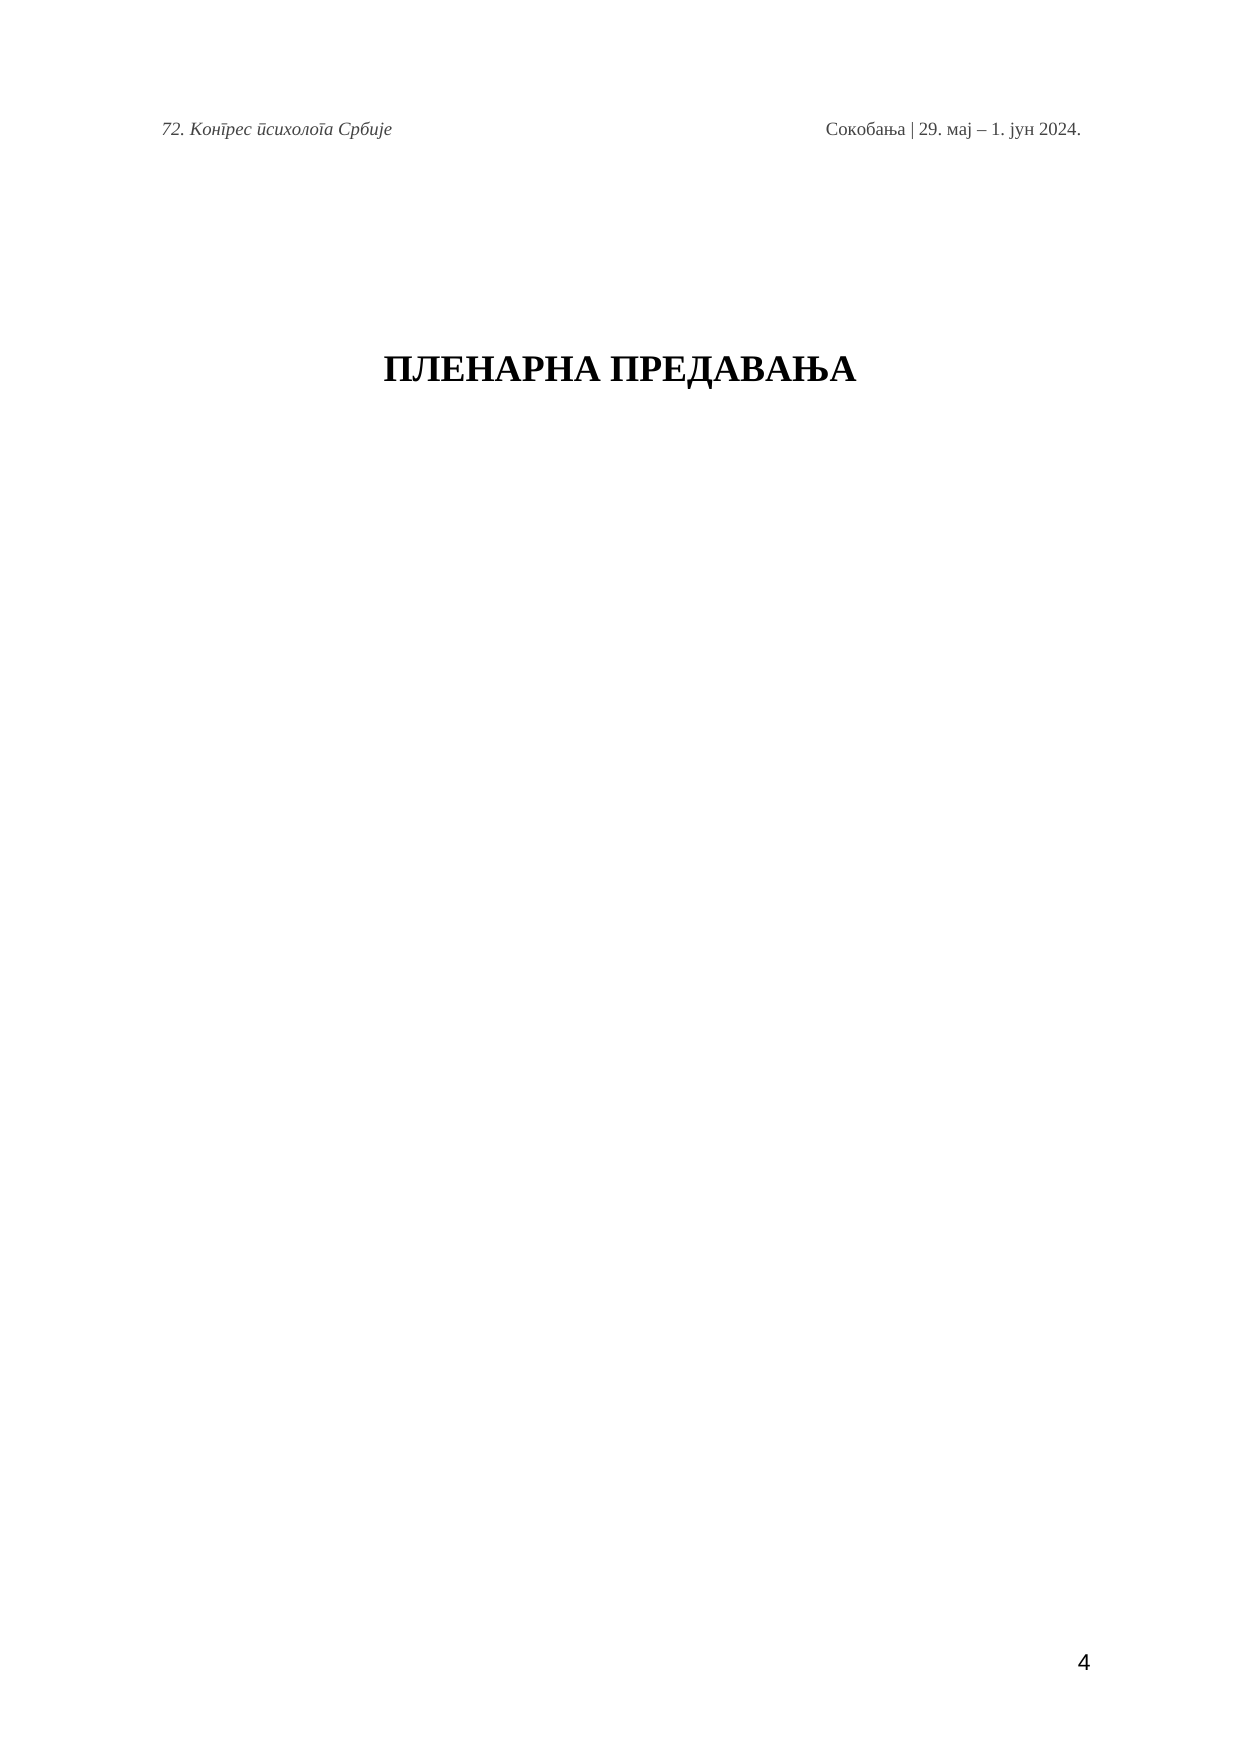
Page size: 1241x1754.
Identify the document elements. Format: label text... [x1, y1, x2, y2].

text ПЛЕНАРНА ПРЕДАВАЊА [150, 346, 1090, 389]
